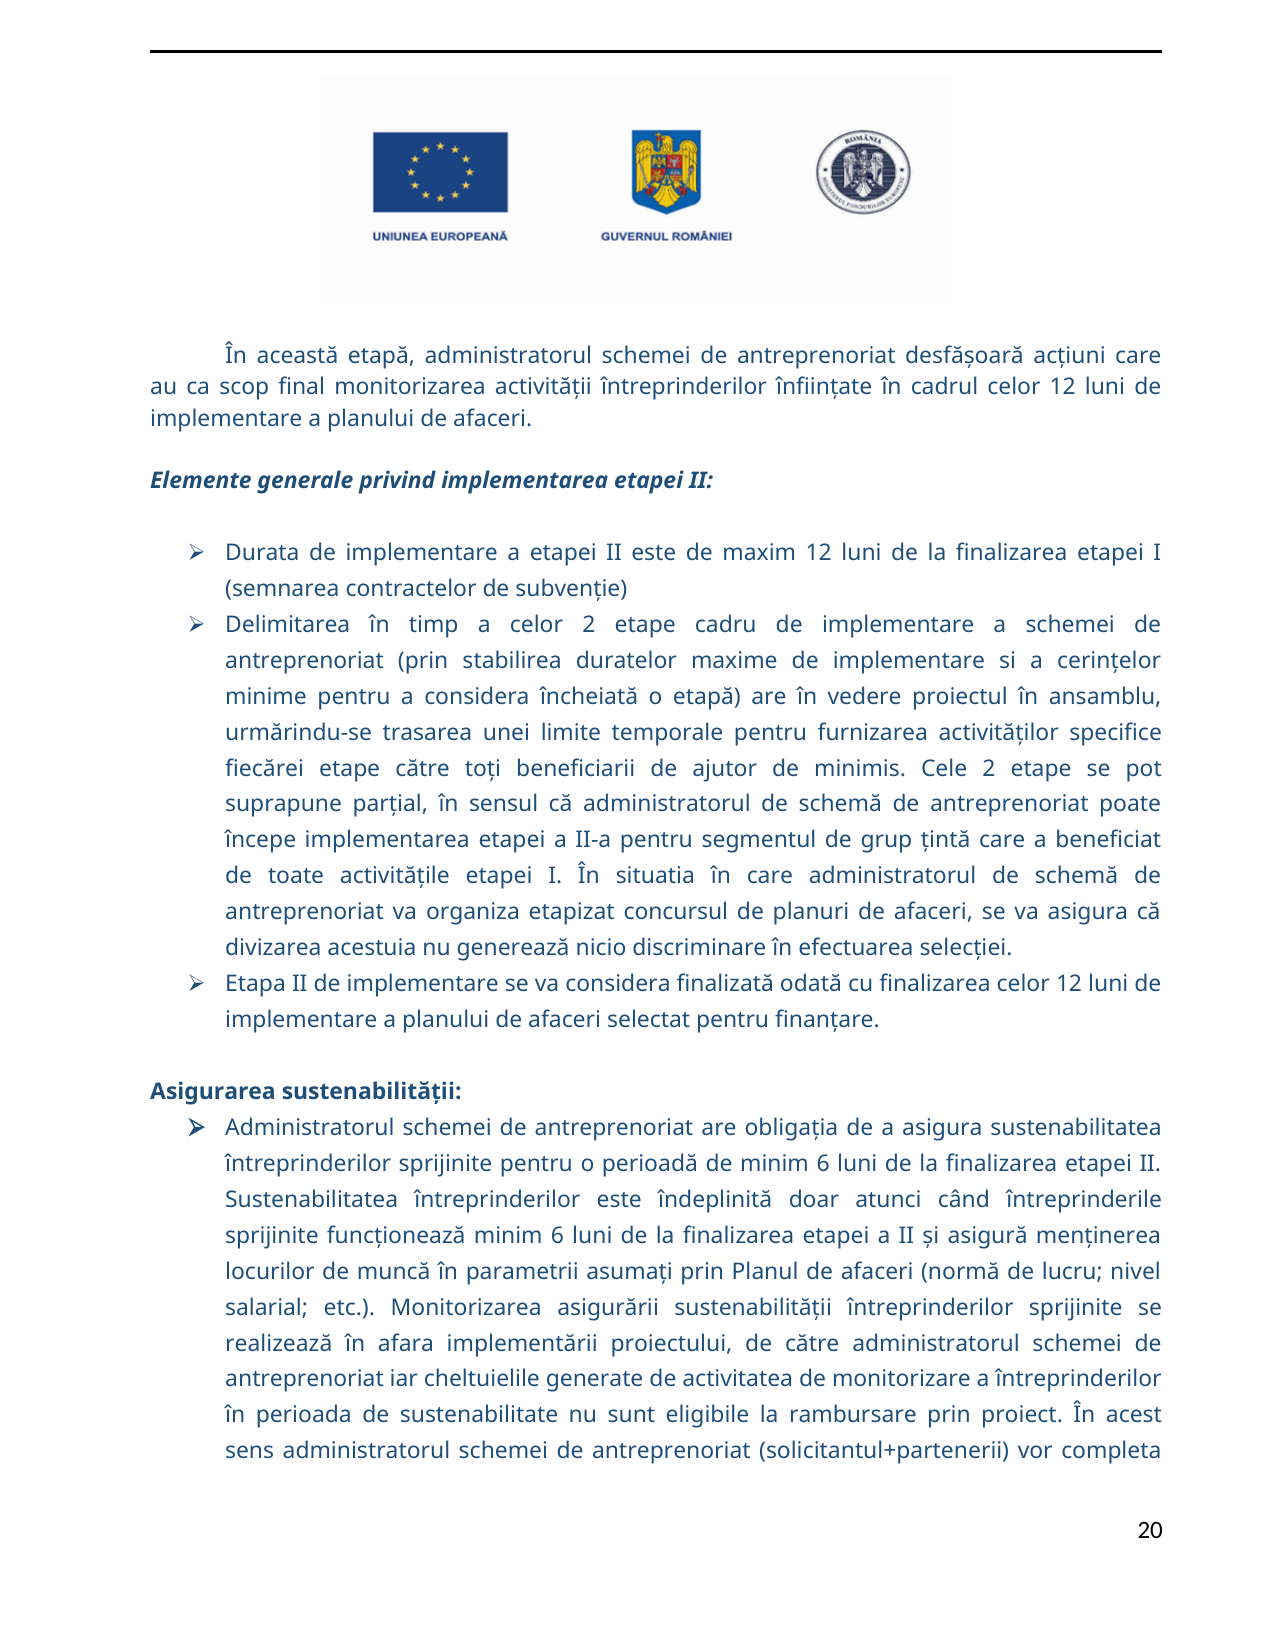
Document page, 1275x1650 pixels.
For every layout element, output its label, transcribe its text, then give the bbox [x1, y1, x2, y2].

text În această etapă, administratorul schemei de antreprenoriat desfășoară acțiuni care au ca scop final monitorizarea activității întreprinderilor înființate în cadrul celor 12 luni de implementare a planului de afaceri. [150, 339, 1162, 433]
list Delimitarea în timp a celor 2 etape cadru de implementare a schemei de antreprenoriat (prin stabilirea duratelor maxime de implementare si a cerințelor minime pentru a considera încheiată o etapă) are în vedere proiectul în ansamblu, urmărindu-se trasarea unei limite temporale pentru furnizarea activităților specifice fiecărei etape către toți beneficiarii de ajutor de minimis. Cele 2 etape se pot suprapune parțial, în sensul că administratorul de schemă de antreprenoriat poate începe implementarea etapei a II-a pentru segmentul de grup țintă care a beneficiat de toate activitățile etapei I. În situatia în care administratorul de schemă de antreprenoriat va organiza etapizat concursul de planuri de afaceri, se va asigura că divizarea acestuia nu generează nicio discriminare în efectuarea selecției. [187, 608, 1162, 962]
text Elemente generale privind implementarea etapei II: [150, 464, 1162, 495]
text Asigurarea sustenabilității: [150, 1075, 1162, 1106]
list Etapa II de implementare se va considera finalizată odată cu finalizarea celor 12 luni de implementare a planului de afaceri selectat pentru finanțare. [187, 967, 1162, 1034]
picture [320, 75, 955, 303]
list Durata de implementare a etapei II este de maxim 12 luni de la finalizarea etapei I (semnarea contractelor de subvenție) [187, 536, 1162, 603]
